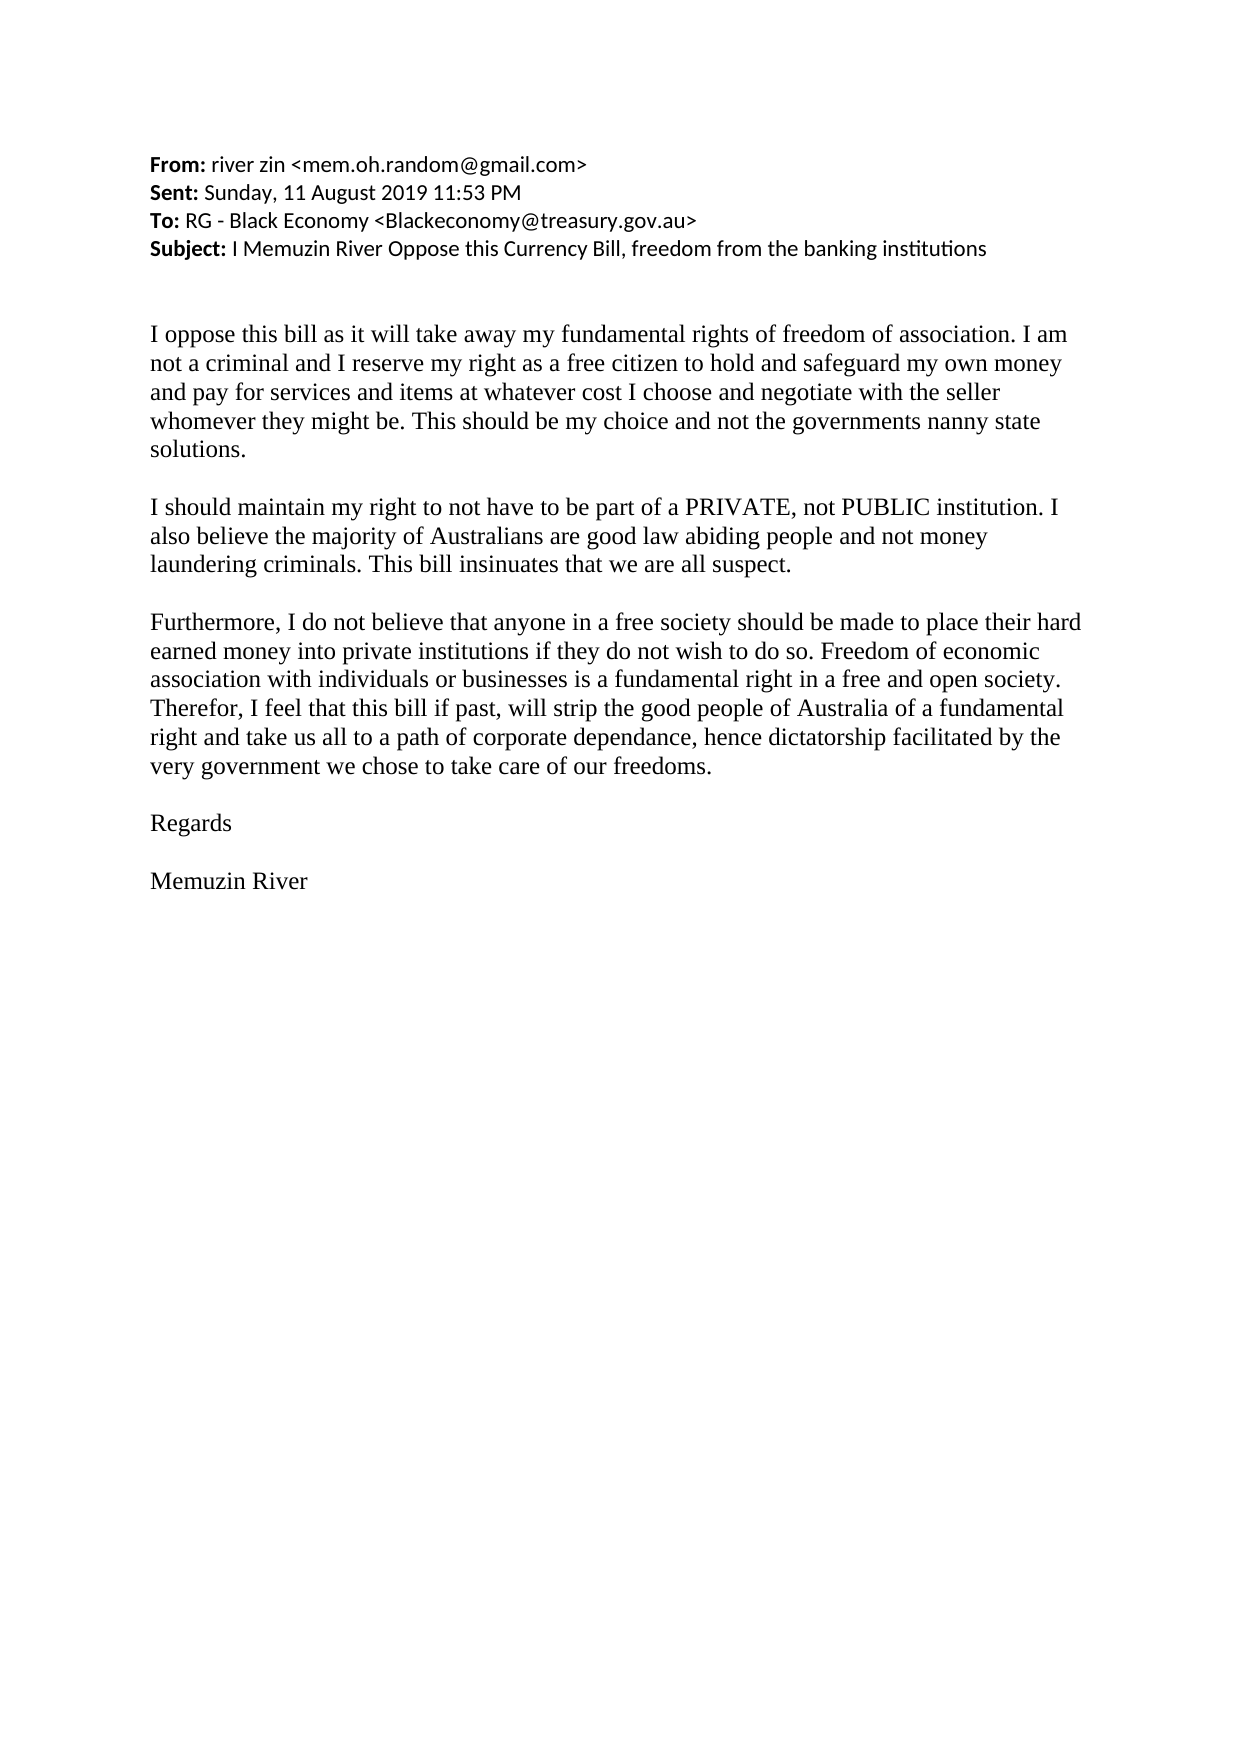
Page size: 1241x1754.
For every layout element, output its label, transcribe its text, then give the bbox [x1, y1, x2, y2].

text From: river zin <mem.oh.random@gmail.com> Sent: Sunday, 11 August 2019 11:53 PM To: RG - Black Economy <Blackeconomy@treasury.gov.au> Subject: I Memuzin River Oppose this Currency Bill, freedom from the banking institutions [150, 150, 1090, 262]
text Furthermore, I do not believe that anyone in a free society should be made to place their hard earned money into private institutions if they do not wish to do so. Freedom of economic association with individuals or businesses is a fundamental right in a free and open society. Therefor, I feel that this bill if past, will strip the good people of Australia of a fundamental right and take us all to a path of corporate dependance, hence dictatorship facilitated by the very government we chose to take care of our freedoms. [150, 607, 1090, 779]
text I oppose this bill as it will take away my fundamental rights of freedom of association. I am not a criminal and I reserve my right as a free citizen to hold and safeguard my own money and pay for services and items at whatever cost I choose and negotiate with the seller whomever they might be. This should be my choice and not the governments nanny state solutions. [150, 319, 1090, 463]
text Regards [150, 808, 1090, 837]
text Memuzin River [150, 866, 1090, 894]
text I should maintain my right to not have to be part of a PRIVATE, not PUBLIC institution. I also believe the majority of Australians are good law abiding people and not money laundering criminals. This bill insinuates that we are all suspect. [150, 492, 1090, 578]
